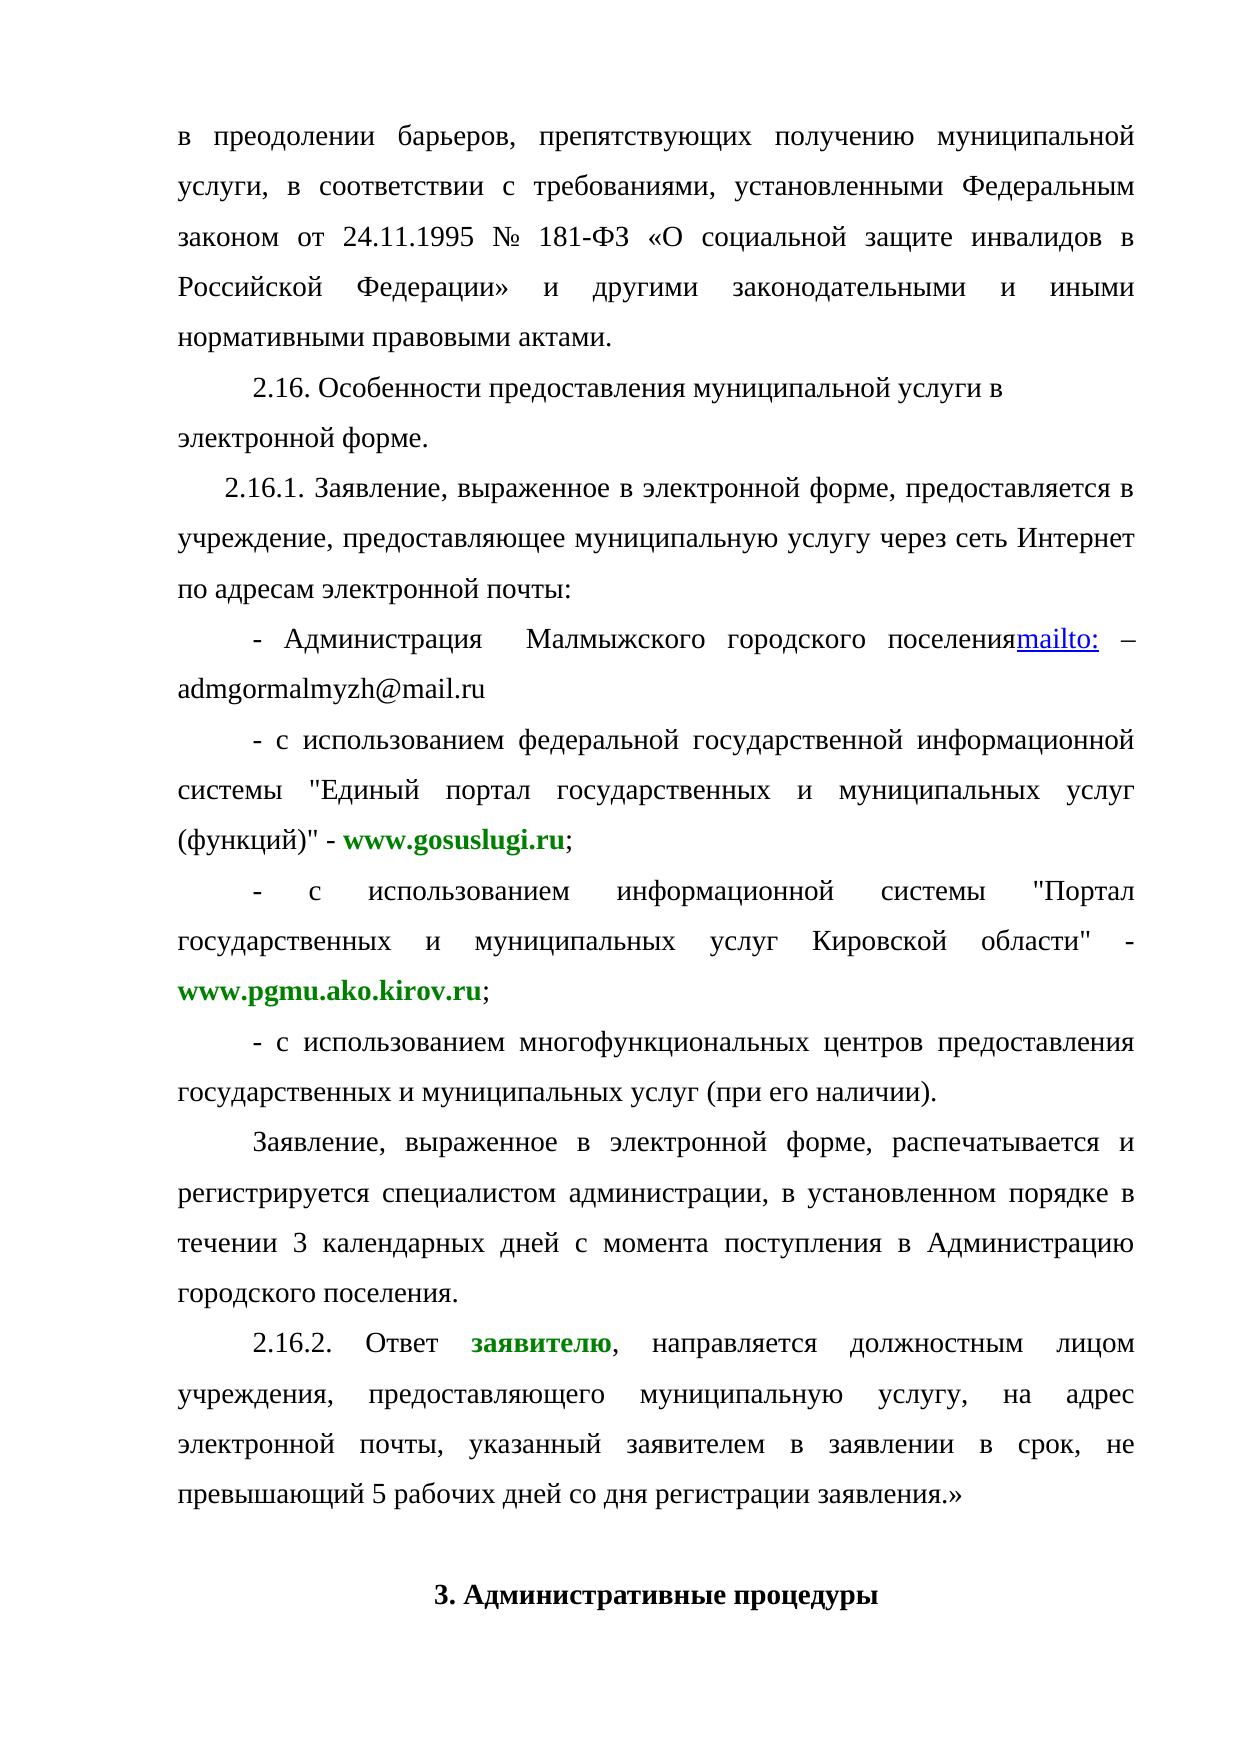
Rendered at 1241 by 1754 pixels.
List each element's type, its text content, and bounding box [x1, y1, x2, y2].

text 2.16.2. Ответ заявителю, направляется должностным лицом учреждения, предоставляющего муниципальную услугу, на адрес электронной почты, указанный заявителем в заявлении в срок, не превышающий 5 рабочих дней со дня регистрации заявления.» [177, 1326, 1135, 1510]
text - с использованием многофункциональных центров предоставления государственных и муниципальных услуг (при его наличии). [177, 1024, 1135, 1108]
text 2.16. Особенности предоставления муниципальной услуги в электронной форме. [177, 370, 1135, 453]
text - с использованием информационной системы "Портал государственных и муниципальных услуг Кировской области" -www.pgmu.ako.kirov.ru; [177, 873, 1135, 1007]
text 3. Административные процедуры [177, 1577, 1135, 1611]
text Заявление, выраженное в электронной форме, распечатывается и регистрируетcя специалистом администрации, в установленном порядке в течении 3 календарных дней с момента поступления в Администрацию городского поселения. [177, 1124, 1135, 1309]
text 2.16.1. Заявление, выраженное в электронной форме, предоставляется в учреждение, предоставляющее муниципальную услугу через сеть Интернет по адресам электронной почты: [177, 470, 1135, 604]
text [177, 118, 1135, 353]
text - с использованием федеральной государственной информационной системы "Единый портал государственных и муниципальных услуг (функций)" - www.gosuslugi.ru; [177, 722, 1135, 856]
text - Администрация Малмыжского городского поселенияmailto: – admgormalmyzh@mail.ru [177, 621, 1135, 705]
